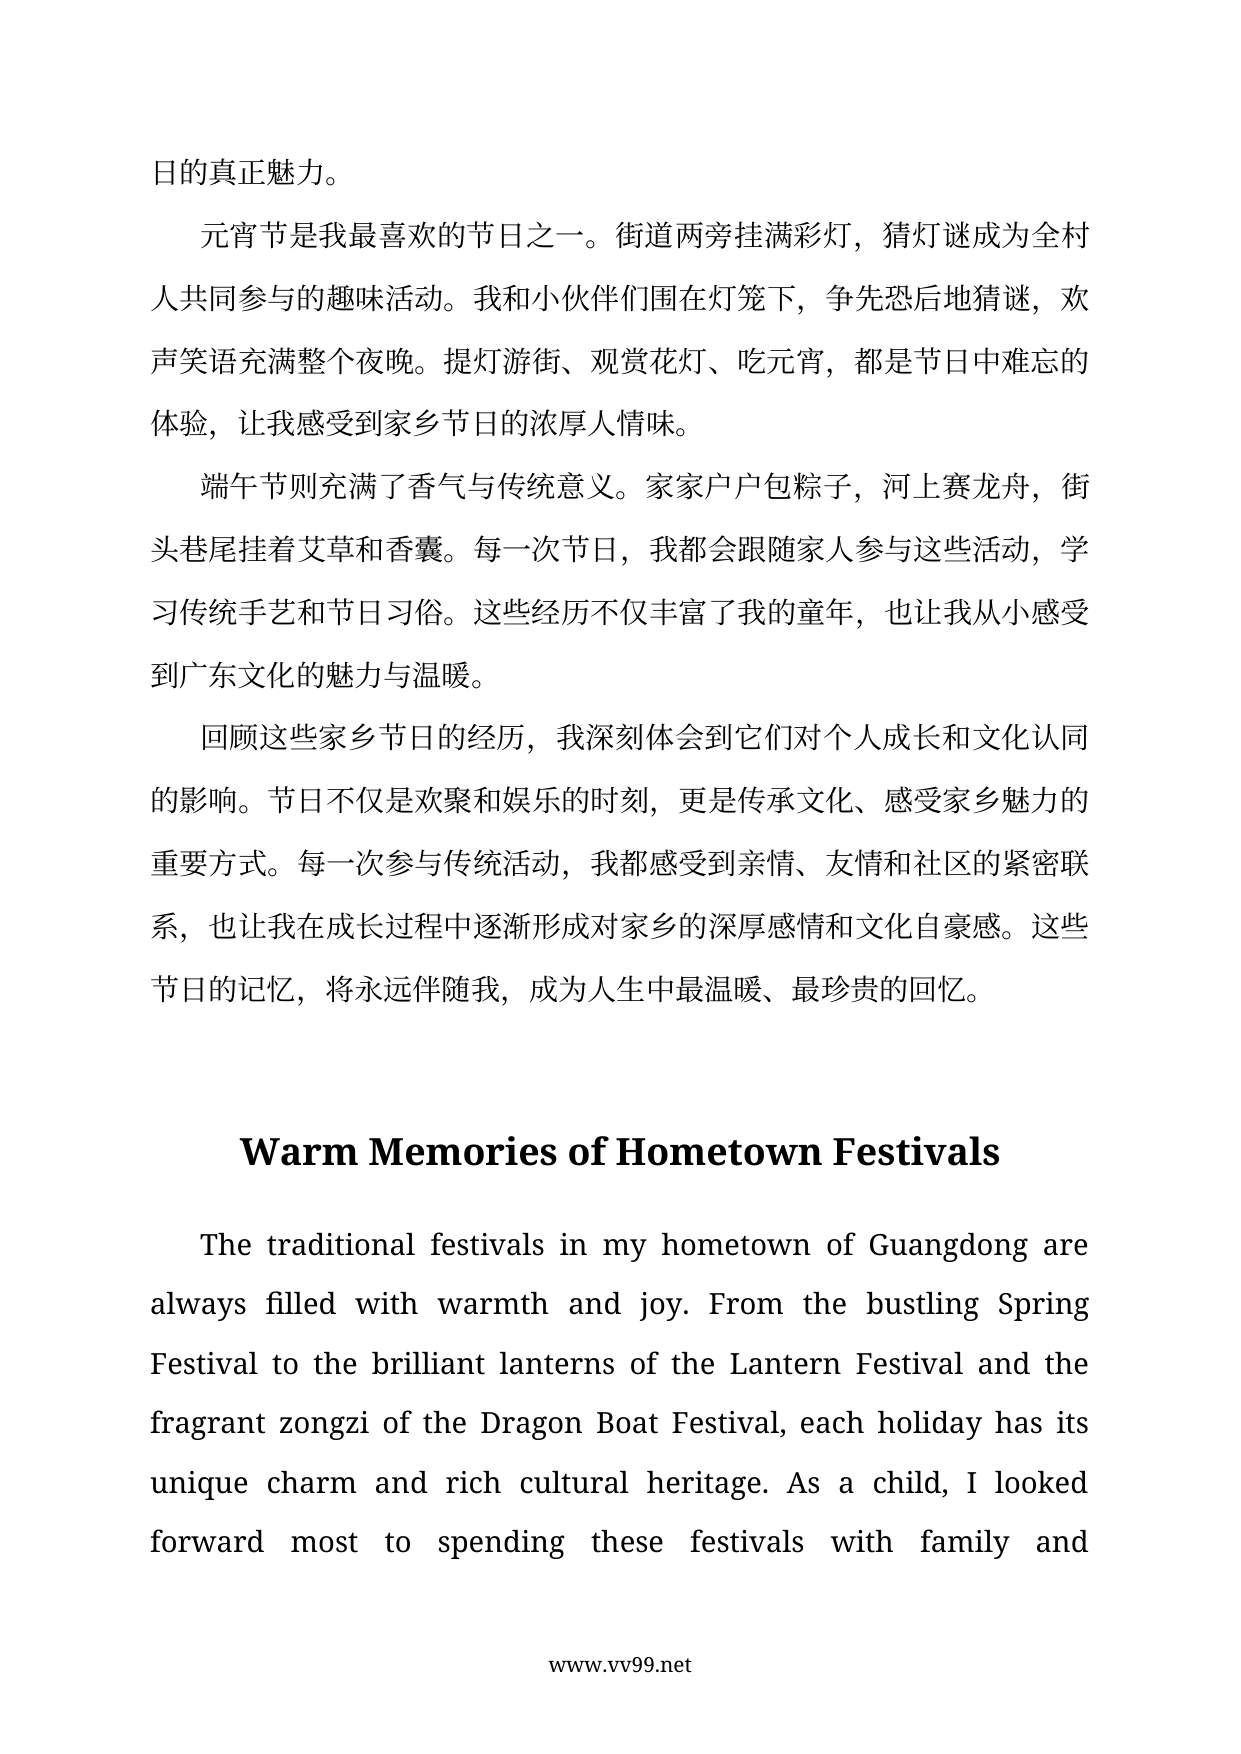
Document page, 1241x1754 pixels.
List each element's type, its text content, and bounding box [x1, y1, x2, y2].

subtitle Warm Memories of Hometown Festivals [150, 1125, 1090, 1176]
text 元宵节是我最喜欢的节日之一。街道两旁挂满彩灯，猜灯谜成为全村人共同参与的趣味活动。我和小伙伴们围在灯笼下，争先恐后地猜谜，欢声笑语充满整个夜晚。提灯游街、观赏花灯、吃元宵，都是节日中难忘的体验，让我感受到家乡节日的浓厚人情味。 [150, 213, 1090, 443]
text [150, 1224, 1090, 1561]
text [150, 150, 1090, 192]
text 端午节则充满了香气与传统意义。家家户户包粽子，河上赛龙舟，街头巷尾挂着艾草和香囊。每一次节日，我都会跟随家人参与这些活动，学习传统手艺和节日习俗。这些经历不仅丰富了我的童年，也让我从小感受到广东文化的魅力与温暖。 [150, 464, 1090, 694]
text 回顾这些家乡节日的经历，我深刻体会到它们对个人成长和文化认同的影响。节日不仅是欢聚和娱乐的时刻，更是传承文化、感受家乡魅力的重要方式。每一次参与传统活动，我都感受到亲情、友情和社区的紧密联系，也让我在成长过程中逐渐形成对家乡的深厚感情和文化自豪感。这些节日的记忆，将永远伴随我，成为人生中最温暖、最珍贵的回忆。 [150, 715, 1090, 1008]
